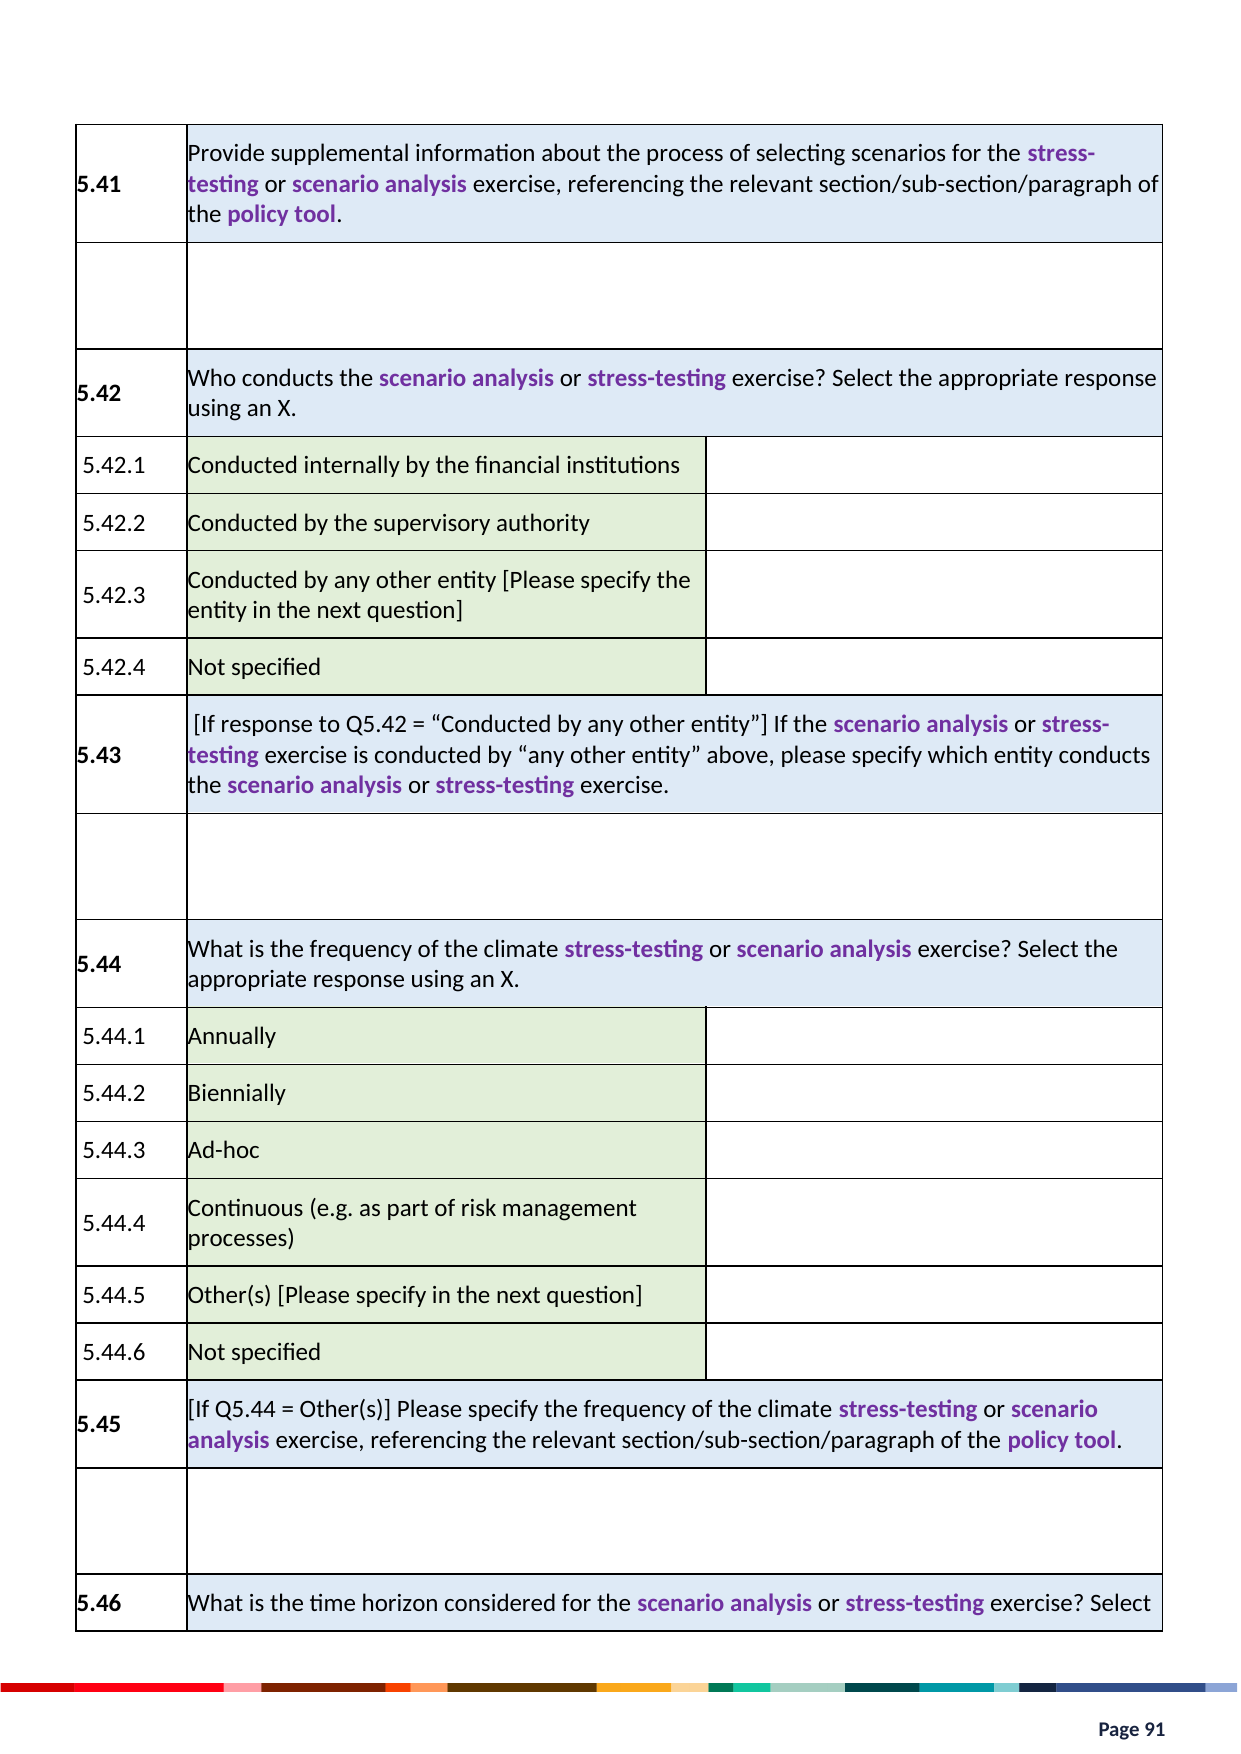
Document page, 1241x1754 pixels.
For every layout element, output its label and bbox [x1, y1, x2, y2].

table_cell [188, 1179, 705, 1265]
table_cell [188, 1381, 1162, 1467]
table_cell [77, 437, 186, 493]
picture [0, 1683, 1236, 1692]
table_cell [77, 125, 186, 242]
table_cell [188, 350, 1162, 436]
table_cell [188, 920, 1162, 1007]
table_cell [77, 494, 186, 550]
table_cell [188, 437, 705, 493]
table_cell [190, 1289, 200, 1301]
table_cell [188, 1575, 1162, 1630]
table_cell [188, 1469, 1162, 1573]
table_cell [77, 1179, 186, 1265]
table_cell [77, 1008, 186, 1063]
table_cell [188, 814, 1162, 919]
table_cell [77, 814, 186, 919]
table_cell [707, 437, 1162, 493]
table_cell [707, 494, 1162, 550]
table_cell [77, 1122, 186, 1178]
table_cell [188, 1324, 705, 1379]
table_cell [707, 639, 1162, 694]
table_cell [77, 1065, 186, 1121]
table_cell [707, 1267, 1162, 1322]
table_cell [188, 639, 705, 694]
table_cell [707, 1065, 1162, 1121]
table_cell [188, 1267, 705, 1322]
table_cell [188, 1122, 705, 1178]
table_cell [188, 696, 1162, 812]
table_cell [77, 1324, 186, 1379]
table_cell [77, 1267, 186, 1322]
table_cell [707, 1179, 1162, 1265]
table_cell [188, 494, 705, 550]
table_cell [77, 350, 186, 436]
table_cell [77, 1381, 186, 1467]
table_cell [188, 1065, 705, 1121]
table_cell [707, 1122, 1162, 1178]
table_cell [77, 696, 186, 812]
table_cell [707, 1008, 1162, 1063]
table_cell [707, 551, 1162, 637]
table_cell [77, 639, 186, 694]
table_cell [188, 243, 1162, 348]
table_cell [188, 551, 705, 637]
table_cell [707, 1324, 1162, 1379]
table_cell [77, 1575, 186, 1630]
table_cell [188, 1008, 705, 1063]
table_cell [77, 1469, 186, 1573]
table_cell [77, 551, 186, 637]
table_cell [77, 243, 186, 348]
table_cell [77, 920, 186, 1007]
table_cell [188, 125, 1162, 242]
